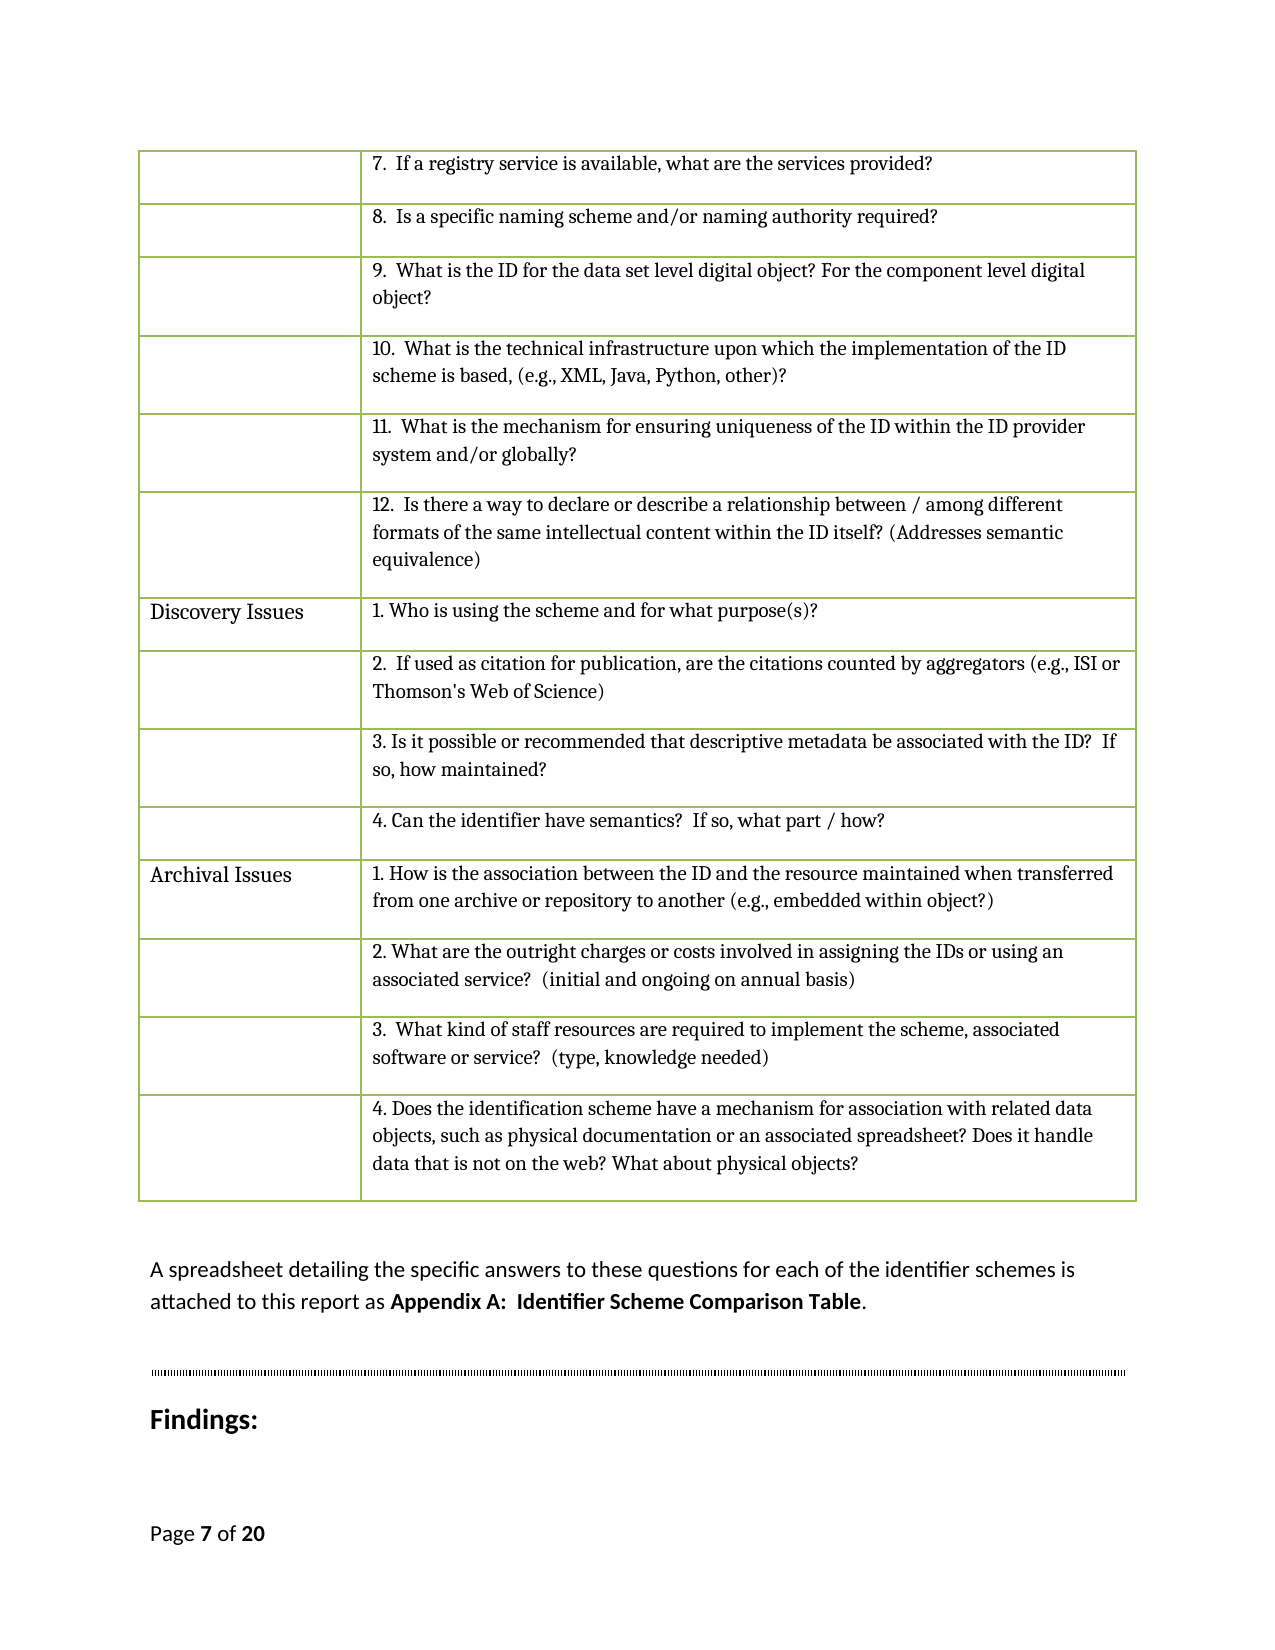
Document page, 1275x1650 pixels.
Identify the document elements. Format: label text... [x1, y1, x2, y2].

table_cell 2. What are the outright charges or costs involved in assigning the IDs or using an associated service? (initial and ongoing on annual basis) [362, 940, 1135, 1016]
table_cell 4. Can the identifier have semantics? If so, what part / how? [362, 808, 1135, 859]
table_cell [140, 337, 360, 413]
table_cell 3. Is it possible or recommended that descriptive metadata be associated with the ID? If so, how maintained? [362, 730, 1135, 806]
table_cell 7. If a registry service is available, what are the services provided? [362, 152, 1135, 203]
table_cell [140, 730, 360, 806]
table_cell Discovery Issues [140, 599, 360, 650]
table_cell 9. What is the ID for the data set level digital object? For the component level digital object? [362, 258, 1135, 334]
table_cell [140, 152, 360, 203]
table_cell [140, 1096, 360, 1200]
table_cell 4. Does the identification scheme have a mechanism for association with related data objects, such as physical documentation or an associated spreadsheet? Does it handle data that is not on the web? What about physical objects? [362, 1096, 1135, 1200]
text A spreadsheet detailing the specific answers to these questions for each of the identifier schemes is attached to this report as Appendix A: Identifier Scheme Comparison Table. [150, 1255, 1125, 1315]
table_cell 12. Is there a way to declare or describe a relationship between / among different formats of the same intellectual content within the ID itself? (Addresses semantic equivalence) [362, 493, 1135, 597]
table_cell 8. Is a specific naming scheme and/or naming authority required? [362, 205, 1135, 256]
table_cell Archival Issues [140, 861, 360, 938]
table_cell [140, 493, 360, 597]
table_cell [140, 808, 360, 859]
table_cell 1. How is the association between the ID and the resource maintained when transferred from one archive or repository to another (e.g., embedded within object?) [362, 861, 1135, 938]
table_cell [140, 1018, 360, 1094]
table_cell 1. Who is using the scheme and for what purpose(s)? [362, 599, 1135, 650]
table_cell [140, 415, 360, 491]
table_cell 10. What is the technical infrastructure upon which the implementation of the ID scheme is based, (e.g., XML, Java, Python, other)? [362, 337, 1135, 413]
table_cell 3. What kind of staff resources are required to implement the scheme, associated software or service? (type, knowledge needed) [362, 1018, 1135, 1094]
table_cell 2. If used as citation for publication, are the citations counted by aggregators (e.g., ISI or Thomson's Web of Science) [362, 652, 1135, 728]
text Findings: [150, 1401, 1125, 1437]
table_cell 11. What is the mechanism for ensuring uniqueness of the ID within the ID provider system and/or globally? [362, 415, 1135, 491]
table_cell [140, 258, 360, 334]
table_cell [140, 940, 360, 1016]
table_cell [140, 205, 360, 256]
table_cell [140, 652, 360, 728]
